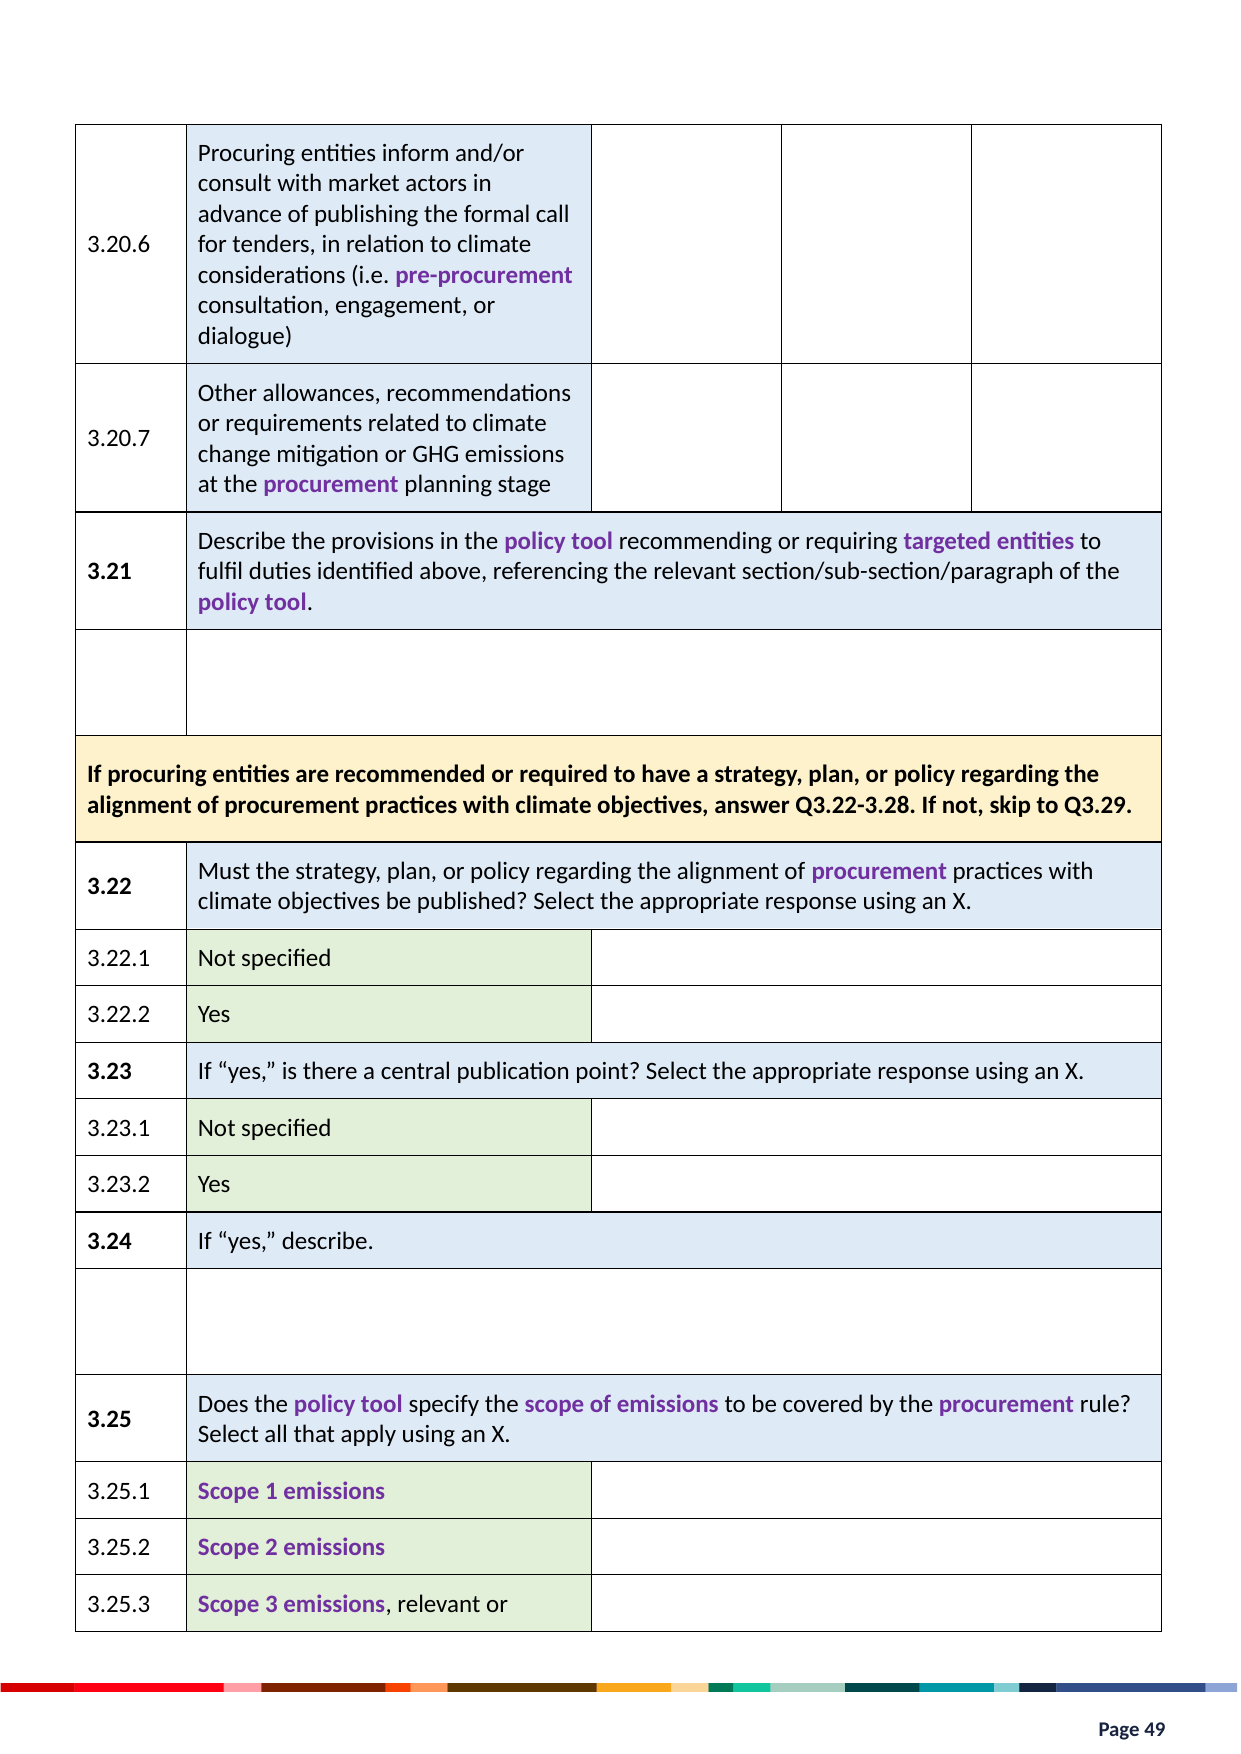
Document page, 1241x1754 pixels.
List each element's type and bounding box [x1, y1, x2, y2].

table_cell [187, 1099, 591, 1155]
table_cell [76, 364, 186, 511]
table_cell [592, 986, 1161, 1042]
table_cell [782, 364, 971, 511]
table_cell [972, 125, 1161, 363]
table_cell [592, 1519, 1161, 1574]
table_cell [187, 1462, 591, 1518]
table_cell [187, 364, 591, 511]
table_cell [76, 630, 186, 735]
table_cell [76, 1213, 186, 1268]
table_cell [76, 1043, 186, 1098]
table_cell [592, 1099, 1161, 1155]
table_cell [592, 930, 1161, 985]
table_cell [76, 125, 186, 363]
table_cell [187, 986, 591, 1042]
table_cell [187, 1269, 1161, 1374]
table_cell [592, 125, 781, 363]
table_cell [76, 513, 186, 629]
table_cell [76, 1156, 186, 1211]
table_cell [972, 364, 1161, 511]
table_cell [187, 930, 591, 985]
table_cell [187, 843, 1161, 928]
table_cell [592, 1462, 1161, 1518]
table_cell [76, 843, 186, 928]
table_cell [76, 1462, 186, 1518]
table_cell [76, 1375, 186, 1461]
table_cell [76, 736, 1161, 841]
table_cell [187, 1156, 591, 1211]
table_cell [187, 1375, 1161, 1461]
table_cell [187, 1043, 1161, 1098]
picture [0, 1683, 1236, 1692]
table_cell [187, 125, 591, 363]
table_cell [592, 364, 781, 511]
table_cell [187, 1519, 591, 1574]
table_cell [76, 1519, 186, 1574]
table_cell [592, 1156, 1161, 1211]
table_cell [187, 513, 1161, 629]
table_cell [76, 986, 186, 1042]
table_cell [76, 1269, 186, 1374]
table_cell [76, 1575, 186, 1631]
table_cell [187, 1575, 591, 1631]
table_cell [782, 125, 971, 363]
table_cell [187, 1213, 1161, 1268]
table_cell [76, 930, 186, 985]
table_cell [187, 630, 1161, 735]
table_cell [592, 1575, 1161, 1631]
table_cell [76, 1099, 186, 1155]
